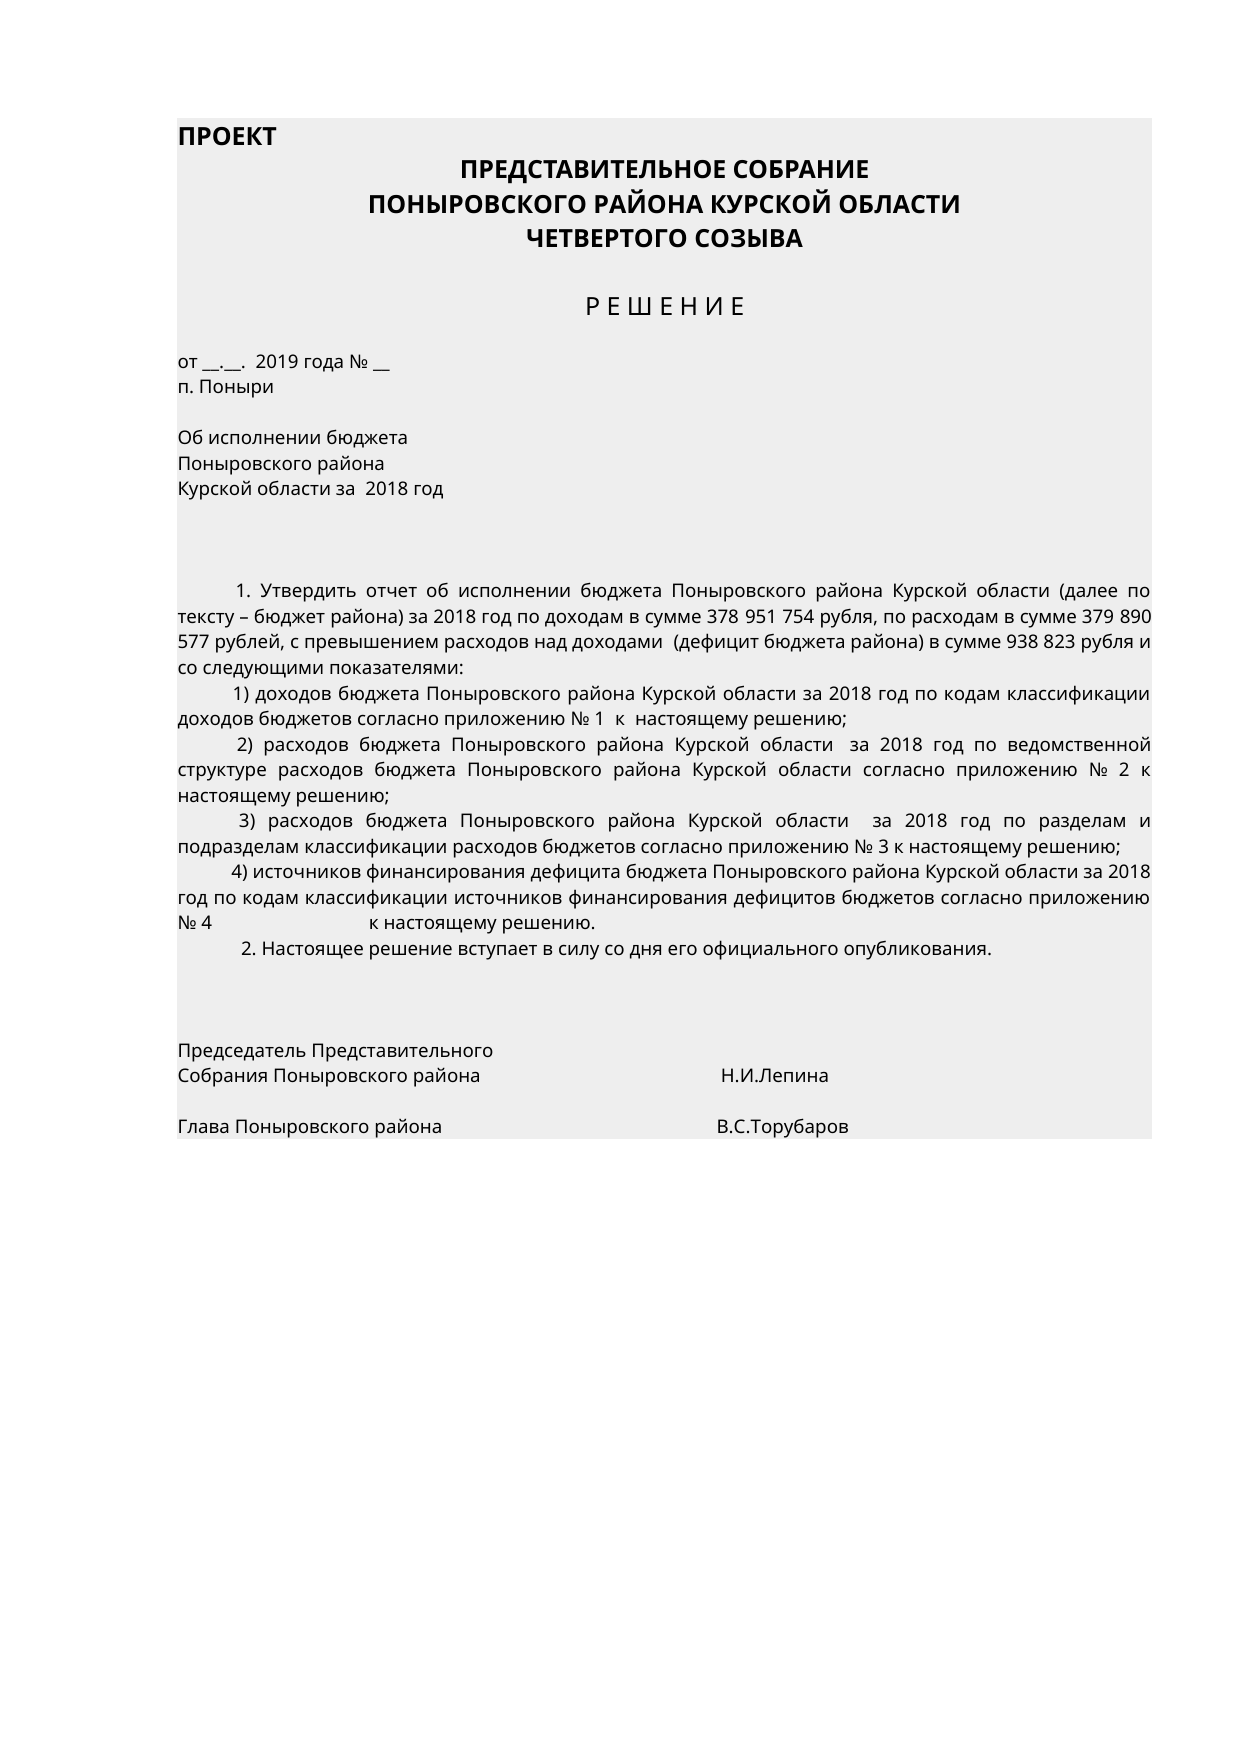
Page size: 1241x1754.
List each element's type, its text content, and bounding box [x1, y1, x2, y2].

text 1. Утвердить отчет об исполнении бюджета Поныровского района Курской области (далее по тексту – бюджет района) за 2018 год по доходам в сумме 378 951 754 рубля, по расходам в сумме 379 890 577 рублей, с превышением расходов над доходами (дефицит бюджета района) в сумме 938 823 рубля и со следующими показателями: [177, 578, 1152, 680]
text ПРЕДСТАВИТЕЛЬНОЕ СОБРАНИЕ [177, 152, 1152, 186]
text от __.__. 2019 года № __ [177, 348, 1152, 373]
text Глава Поныровского района В.С.Торубаров [177, 1114, 1152, 1139]
text Председатель Представительного [177, 1037, 1152, 1063]
text Собрания Поныровского района Н.И.Лепина [177, 1063, 1152, 1088]
text 4) источников финансирования дефицита бюджета Поныровского района Курской области за 2018 год по кодам классификации источников финансирования дефицитов бюджетов согласно приложению № 4 к настоящему решению. [177, 858, 1152, 935]
text 2. Настоящее решение вступает в силу со дня его официального опубликования. [177, 935, 1152, 961]
text Р Е Ш Е Н И Е [177, 288, 1152, 322]
text 1) доходов бюджета Поныровского района Курской области за 2018 год по кодам классификации доходов бюджетов согласно приложению № 1 к настоящему решению; [177, 680, 1152, 731]
text Курской области за 2018 год [177, 476, 1152, 501]
text п. Поныри [177, 373, 1152, 399]
text ПОНЫРОВСКОГО РАЙОНА КУРСКОЙ ОБЛАСТИ [177, 186, 1152, 220]
text 2) расходов бюджета Поныровского района Курской области за 2018 год по ведомственной структуре расходов бюджета Поныровского района Курской области согласно приложению № 2 к настоящему решению; [177, 731, 1152, 807]
text Поныровского района [177, 450, 1152, 476]
text ПРОЕКТ [177, 118, 1152, 152]
text ЧЕТВЕРТОГО СОЗЫВА [177, 220, 1152, 254]
text 3) расходов бюджета Поныровского района Курской области за 2018 год по разделам и подразделам классификации расходов бюджетов согласно приложению № 3 к настоящему решению; [177, 807, 1152, 858]
text Об исполнении бюджета [177, 424, 1152, 450]
